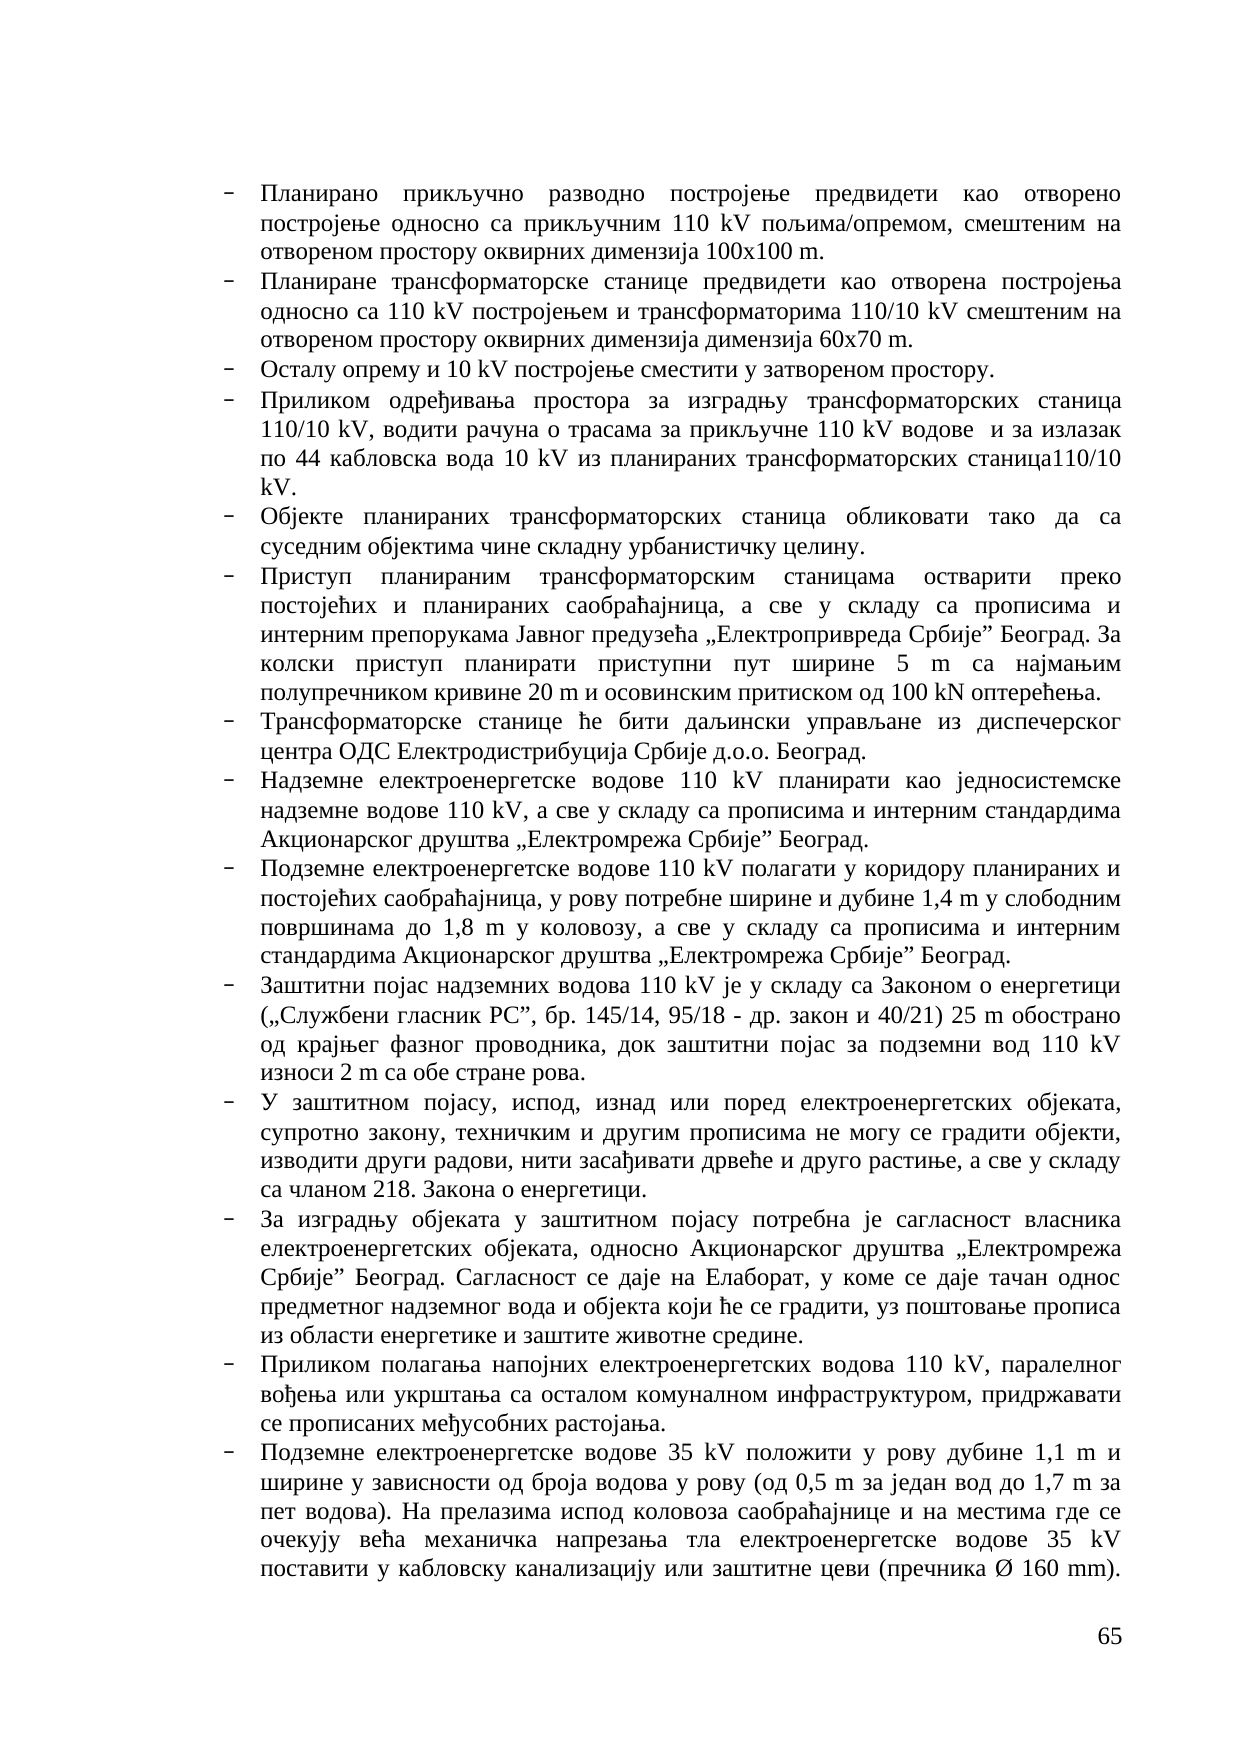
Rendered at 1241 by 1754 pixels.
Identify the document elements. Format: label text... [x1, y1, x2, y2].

list Заштитни појас надземних водова 110 kV је у складу са Законом о енергетици („Службени гласник РС”, бр. 145/14, 95/18 - др. закон и 40/21) 25 m oбострано од крајњег фазног проводника, док заштитни појас за подземни вод 110 kV износи 2 m са обе стране рова. [223, 969, 1122, 1086]
list Приликом одређивања простора за изградњу трансформаторских станица 110/10 kV, водити рачуна о трасама за прикључне 110 kV водове и за излазак по 44 кабловска вода 10 kV из планираних трансформаторских станица110/10 kV. [223, 384, 1122, 501]
list Подземне електроенергетске водове 110 kV полагати у коридору планираних и постојећих саобраћајница, у рову потребне ширине и дубине 1,4 m у слободним површинама до 1,8 m у коловозу, а све у складу са прописима и интерним стандардима Акционарског друштва „Електромрежа Србије” Београд. [223, 853, 1122, 969]
list Приступ планираним трансформаторским станицама остварити преко постојећих и планираних саобраћајница, а све у складу са прописима и интерним препорукама Јавног предузећа „Електропривреда Србије” Београд. За колски приступ планирати приступни пут ширине 5 m са најмањим полупречником кривине 20 m и осовинским притиском од 100 kN оптерећења. [223, 560, 1122, 705]
list Објекте планираних трансформаторских станица обликовати тако да са суседним објектима чине складну урбанистичку целину. [223, 501, 1122, 560]
list Приликом полагања напојних електроенергетских водова 110 kV, паралелног вођења или укрштања са осталом комуналном инфраструктуром, придржавати се прописаних међусобних растојања. [223, 1348, 1122, 1436]
list Осталу опрему и 10 kV постројење сместити у затвореном простору. [223, 353, 1122, 384]
list За изградњу објеката у заштитном појасу потребна је сагласност власника електроенергетских објеката, односно Акционарског друштва „Електромрежа Србије” Београд. Сагласност се даје на Елаборат, у коме се даје тачан однос предметног надземног вода и објекта који ће се градити, уз поштовање прописа из области енергетике и заштите животне средине. [223, 1203, 1122, 1348]
list Планиране трансформаторске станице предвидети као отворена постројења односно са 110 kV постројењем и трансформаторима 110/10 kV смештеним на отвореном простору оквирних димензија димензија 60x70 m. [223, 265, 1122, 353]
list Планирано прикључно разводно постројење предвидети као отворено постројење односно са прикључним 110 kV пољима/опремом, смештеним на отвореном простору оквирних димензија 100x100 m. [223, 177, 1122, 265]
list Надземне електроенергетске водове 110 kV планирати као једносистемске надземне водове 110 kV, а све у складу са прописима и интерним стандардима Акционарског друштва „Електромрежа Србије” Београд. [223, 764, 1122, 853]
list Трансформаторске станице ће бити даљински управљане из диспечерског центра ОДС Електродистрибуција Србије д.о.о. Београд. [223, 705, 1122, 764]
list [223, 1436, 1122, 1582]
list У заштитном појасу, испод, изнад или поред електроенергетских објеката, супротно закону, техничким и другим прописима не могу се градити објекти, изводити други радови, нити засађивати дрвеће и друго растиње, а све у складу са чланом 218. Закона о енергетици. [223, 1086, 1122, 1203]
